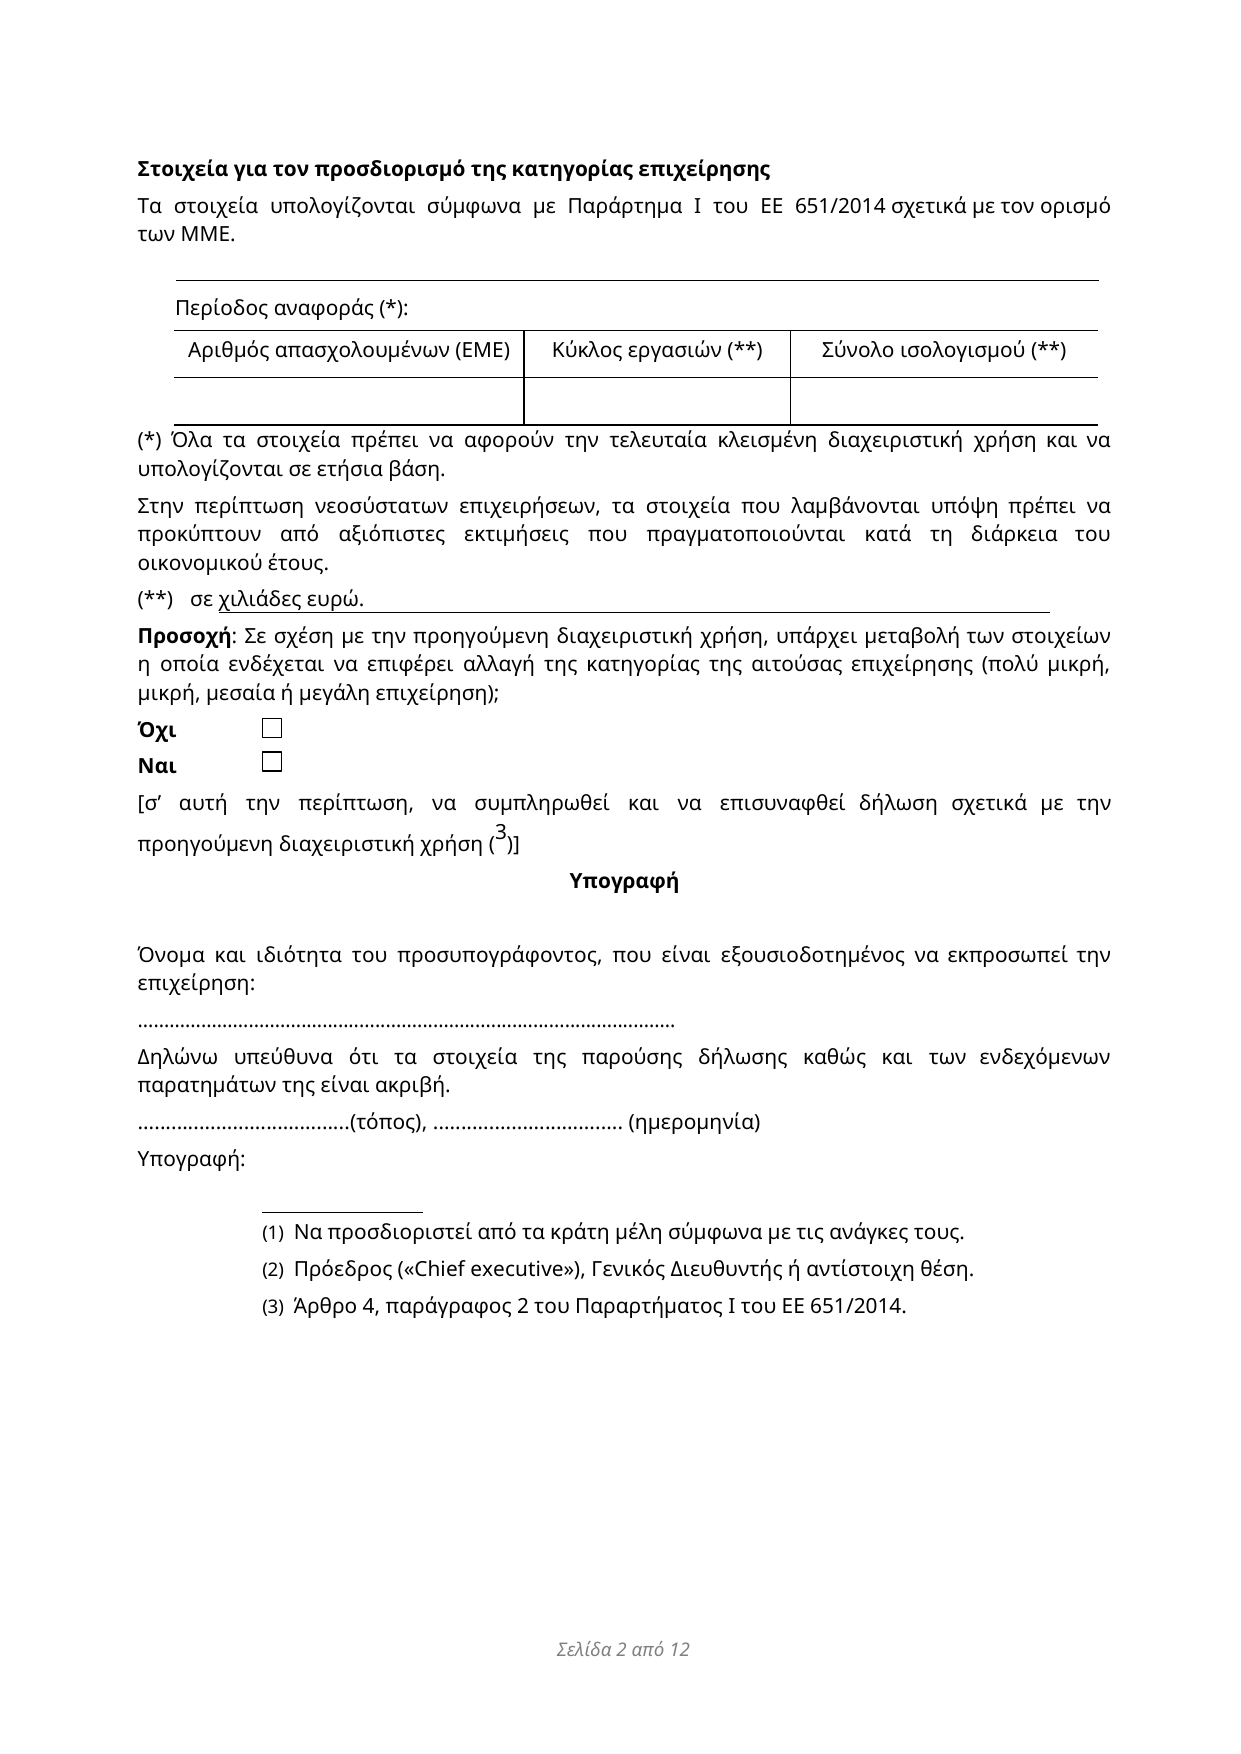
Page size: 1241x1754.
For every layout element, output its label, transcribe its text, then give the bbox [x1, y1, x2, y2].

table_header Αριθμός απασχολουμένων (ΕΜΕ) [174, 331, 523, 377]
text Στην περίπτωση νεοσύστατων επιχειρήσεων, τα στοιχεία που λαμβάνονται υπόψη πρέπει να προκύπτουν από αξιόπιστες εκτιμήσεις που πραγματοποιούνται κατά τη διάρκεια του οικονομικού έτους. [137, 491, 1111, 576]
text (*) Όλα τα στοιχεία πρέπει να αφορούν την τελευταία κλεισμένη διαχειριστική χρήση και να υπολογίζονται σε ετήσια βάση. [137, 426, 1111, 482]
list Άρθρο 4, παράγραφος 2 του Παραρτήματος Ι του ΕΕ 651/2014. [262, 1291, 1111, 1319]
list Πρόεδρος («Chief executive»), Γενικός Διευθυντής ή αντίστοιχη θέση. [262, 1254, 1111, 1282]
table_cell [174, 378, 523, 424]
text Στοιχεία για τον προσδιορισμό της κατηγορίας επιχείρησης [137, 154, 1111, 183]
text [σ’ αυτή την περίπτωση, να συμπληρωθεί και να επισυναφθεί δήλωση σχετικά με την προηγούμενη διαχειριστική χρήση (3)] [137, 788, 1111, 858]
text Υπογραφή [137, 866, 1111, 895]
text Περίοδος αναφοράς (*): [175, 293, 1111, 321]
text Δηλώνω υπεύθυνα ότι τα στοιχεία της παρούσης δήλωσης καθώς και των ενδεχόμενων παρατημάτων της είναι ακριβή. [137, 1042, 1111, 1099]
table_cell [791, 378, 1098, 424]
text Όχι [137, 715, 1111, 743]
text Τα στοιχεία υπολογίζονται σύμφωνα με Παράρτημα Ι του ΕΕ 651/2014 σχετικά με τον ορισμό των ΜΜΕ. [137, 191, 1111, 248]
text Προσοχή: Σε σχέση με την προηγούμενη διαχειριστική χρήση, υπάρχει μεταβολή των στοιχείων η οποία ενδέχεται να επιφέρει αλλαγή της κατηγορίας της αιτούσας επιχείρησης (πολύ μικρή, μικρή, μεσαία ή μεγάλη επιχείρηση); [137, 621, 1111, 706]
text Όνομα και ιδιότητα του προσυπογράφοντος, που είναι εξουσιοδοτημένος να εκπροσωπεί την επιχείρηση: [137, 940, 1111, 997]
table_header Σύνολο ισολογισμού (**) [791, 331, 1098, 377]
text Ναι [137, 752, 1111, 780]
text Υπογραφή: [137, 1144, 1111, 1172]
text (**) σε χιλιάδες ευρώ. [137, 584, 1111, 613]
table_header Κύκλος εργασιών (**) [525, 331, 790, 377]
list Να προσδιοριστεί από τα κράτη μέλη σύμφωνα με τις ανάγκες τους. [262, 1217, 1111, 1246]
text ......................................(τόπος), .................................. (ημερομηνία) [137, 1107, 1111, 1135]
text ...................................................................................................... [137, 1005, 1111, 1033]
table_cell [525, 378, 790, 424]
